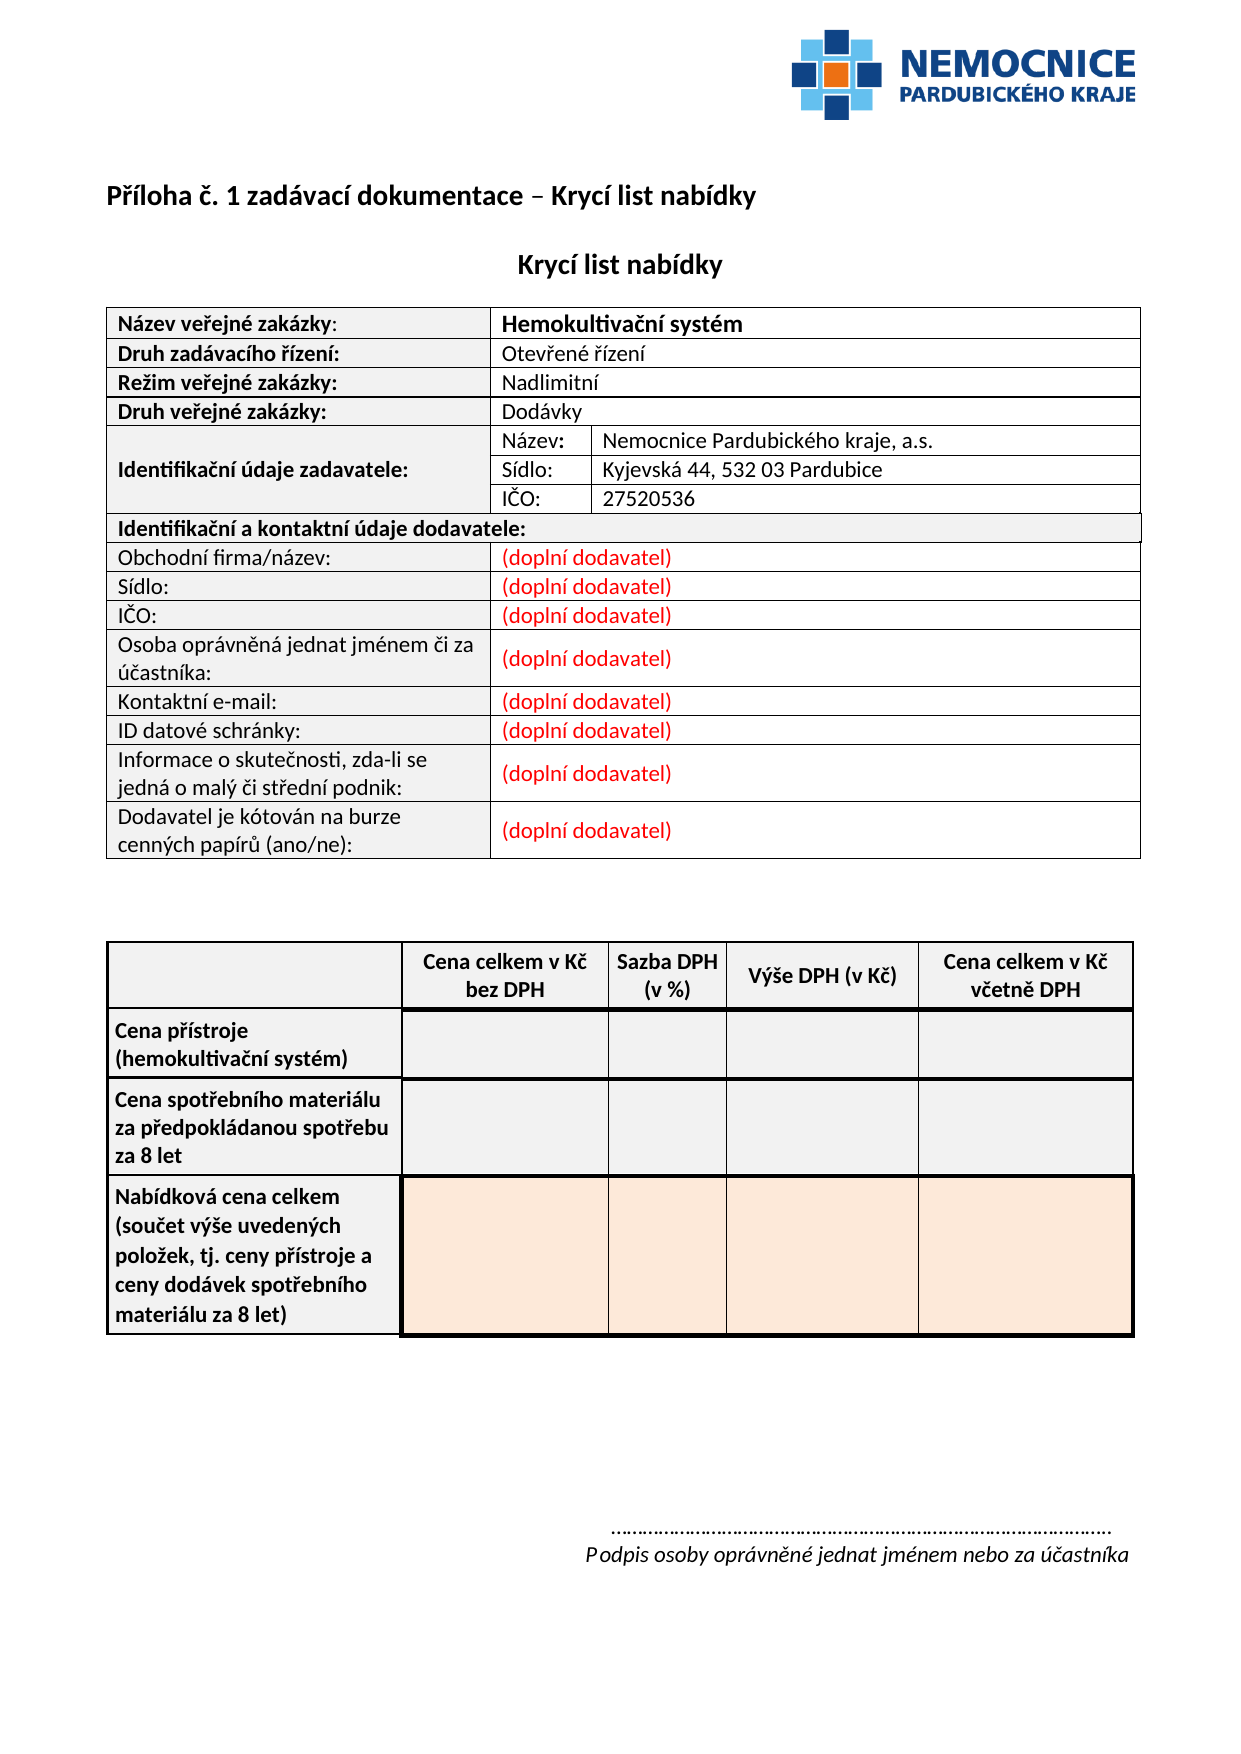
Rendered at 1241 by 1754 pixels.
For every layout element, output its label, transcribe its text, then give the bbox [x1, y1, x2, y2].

text ………………………………………………………………………………….. [106, 1512, 1134, 1541]
table_cell (doplní dodavatel) [491, 543, 1140, 571]
text Podpis osoby oprávněné jednat jménem nebo za účastníka [106, 1541, 1134, 1568]
table_cell Kontaktní e-mail: [107, 687, 490, 715]
table_cell Druh veřejné zakázky: [107, 398, 490, 425]
table_cell Cena spotřebního materiálu za předpokládanou spotřebu za 8 let [109, 1079, 401, 1173]
table_cell [727, 1012, 918, 1076]
table_header Výše DPH (v Kč) [727, 943, 918, 1007]
table_cell Název: [491, 426, 591, 454]
table_cell Dodavatel je kótován na burze cenných papírů (ano/ne): [107, 802, 490, 858]
table_cell Cena přístroje (hemokultivační systém) [109, 1009, 401, 1076]
table_cell Sídlo: [107, 572, 490, 600]
table_cell IČO: [107, 601, 490, 629]
table_cell Otevřené řízení [491, 339, 1140, 367]
table_cell [609, 1178, 726, 1333]
table_cell [403, 1012, 608, 1076]
table_cell Identifikační údaje zadavatele: [107, 426, 490, 513]
table_cell (doplní dodavatel) [491, 802, 1140, 858]
table_cell [609, 1081, 726, 1173]
table_cell (doplní dodavatel) [491, 572, 1140, 600]
text Příloha č. 1 zadávací dokumentace – Krycí list nabídky [106, 177, 1134, 213]
table_cell [403, 1081, 608, 1173]
table_header Cena celkem v Kč včetně DPH [919, 943, 1132, 1007]
table_cell Nadlimitní [491, 368, 1140, 396]
table_header Hemokultivační systém [491, 308, 1140, 338]
text Krycí list nabídky [106, 246, 1134, 282]
table_cell Osoba oprávněná jednat jménem či za účastníka: [107, 630, 490, 686]
table_cell [727, 1178, 918, 1333]
table_cell 27520536 [592, 485, 1140, 513]
table_header Sazba DPH (v %) [609, 943, 726, 1007]
table_cell (doplní dodavatel) [491, 687, 1140, 715]
table_header Cena celkem v Kč bez DPH [403, 943, 608, 1007]
table_cell Informace o skutečnosti, zda-li se jedná o malý či střední podnik: [107, 745, 490, 801]
table_cell IČO: [491, 485, 591, 513]
table_cell (doplní dodavatel) [491, 716, 1140, 744]
table_cell [919, 1081, 1132, 1173]
table_cell Nabídková cena celkem (součet výše uvedených položek, tj. ceny přístroje a ceny dodávek spotřebního materiálu za 8 let) [109, 1176, 399, 1333]
table_cell [727, 1081, 918, 1173]
table_cell (doplní dodavatel) [491, 601, 1140, 629]
table_cell [404, 1178, 608, 1333]
table_header Název veřejné zakázky: [107, 308, 490, 338]
table_cell ID datové schránky: [107, 716, 490, 744]
table_cell Sídlo: [491, 456, 591, 483]
table_cell Nemocnice Pardubického kraje, a.s. [592, 426, 1140, 454]
table_cell (doplní dodavatel) [491, 630, 1140, 686]
table_cell Kyjevská 44, 532 03 Pardubice [592, 456, 1140, 483]
table_cell Dodávky [491, 398, 1140, 425]
table_cell [609, 1012, 726, 1076]
table_cell Identifikační a kontaktní údaje dodavatele: [107, 514, 1141, 542]
picture [790, 28, 1136, 121]
table_cell [919, 1178, 1131, 1333]
table_cell Druh zadávacího řízení: [107, 339, 490, 367]
table_cell Režim veřejné zakázky: [107, 368, 490, 396]
table_cell (doplní dodavatel) [491, 745, 1140, 801]
table_header [109, 943, 401, 1007]
table_cell [919, 1012, 1132, 1076]
table_cell Obchodní firma/název: [107, 543, 490, 571]
